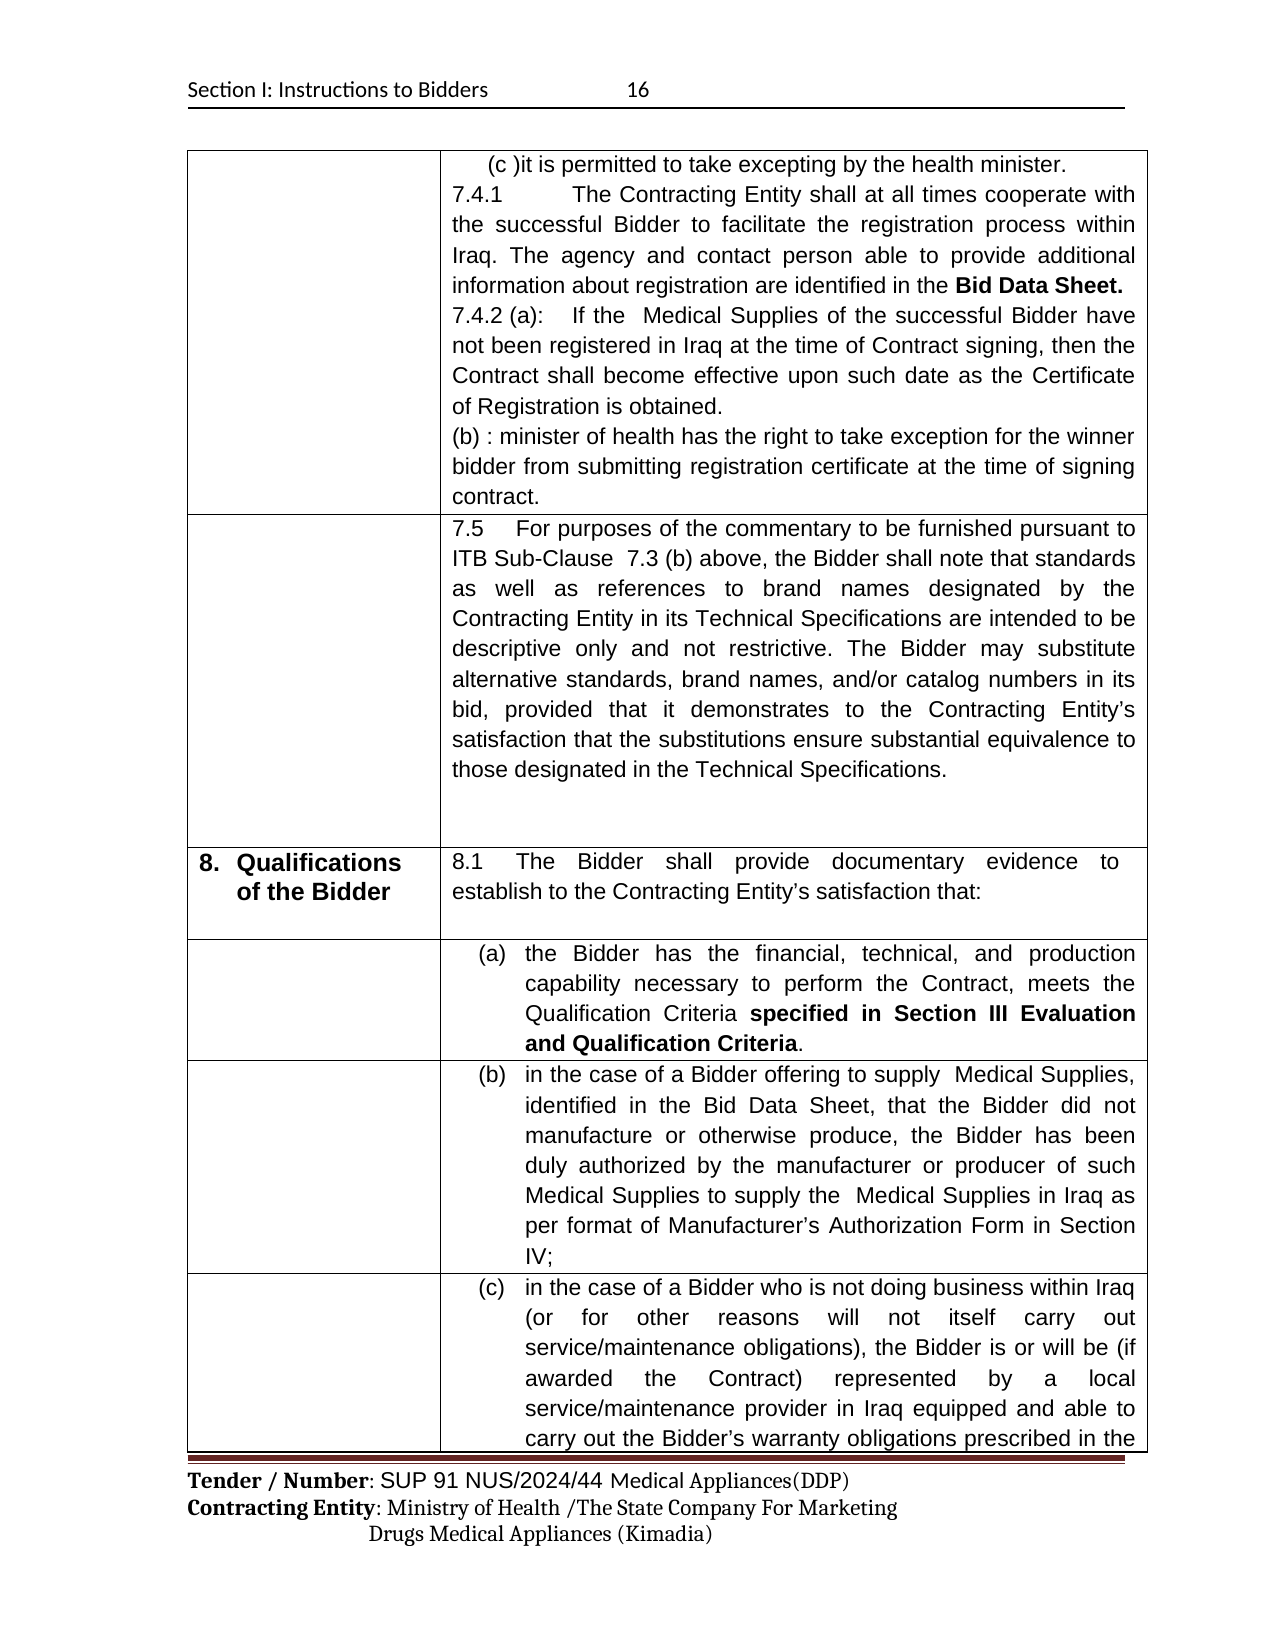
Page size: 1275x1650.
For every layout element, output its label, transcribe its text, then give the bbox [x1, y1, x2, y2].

table_cell 8. Qualifications of the Bidder [188, 848, 440, 938]
table_cell [188, 151, 440, 513]
table_cell (a) the Bidder has the financial, technical, and production capability necessary to perform the Contract, meets the Qualification Criteria specified in Section III Evaluation and Qualification Criteria. [441, 940, 1147, 1060]
table_cell 7.5 For purposes of the commentary to be furnished pursuant to ITB Sub-Clause 7.3 (b) above, the Bidder shall note that standards as well as references to brand names designated by the Contracting Entity in its Technical Specifications are intended to be descriptive only and not restrictive. The Bidder may substitute alternative standards, brand names, and/or catalog numbers in its bid, provided that it demonstrates to the Contracting Entity’s satisfaction that the substitutions ensure substantial equivalence to those designated in the Technical Specifications. [441, 515, 1147, 847]
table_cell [441, 151, 1147, 513]
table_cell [441, 1274, 1147, 1451]
table_cell [188, 515, 440, 847]
table_cell [188, 1274, 440, 1451]
table_cell (b) in the case of a Bidder offering to supply Medical Supplies, identified in the Bid Data Sheet, that the Bidder did not manufacture or otherwise produce, the Bidder has been duly authorized by the manufacturer or producer of such Medical Supplies to supply the Medical Supplies in Iraq as per format of Manufacturer’s Authorization Form in Section IV; [441, 1061, 1147, 1273]
table_cell [188, 1061, 440, 1273]
table_cell [188, 940, 440, 1060]
table_cell 8.1 The Bidder shall provide documentary evidence to establish to the Contracting Entity’s satisfaction that: [441, 848, 1147, 938]
